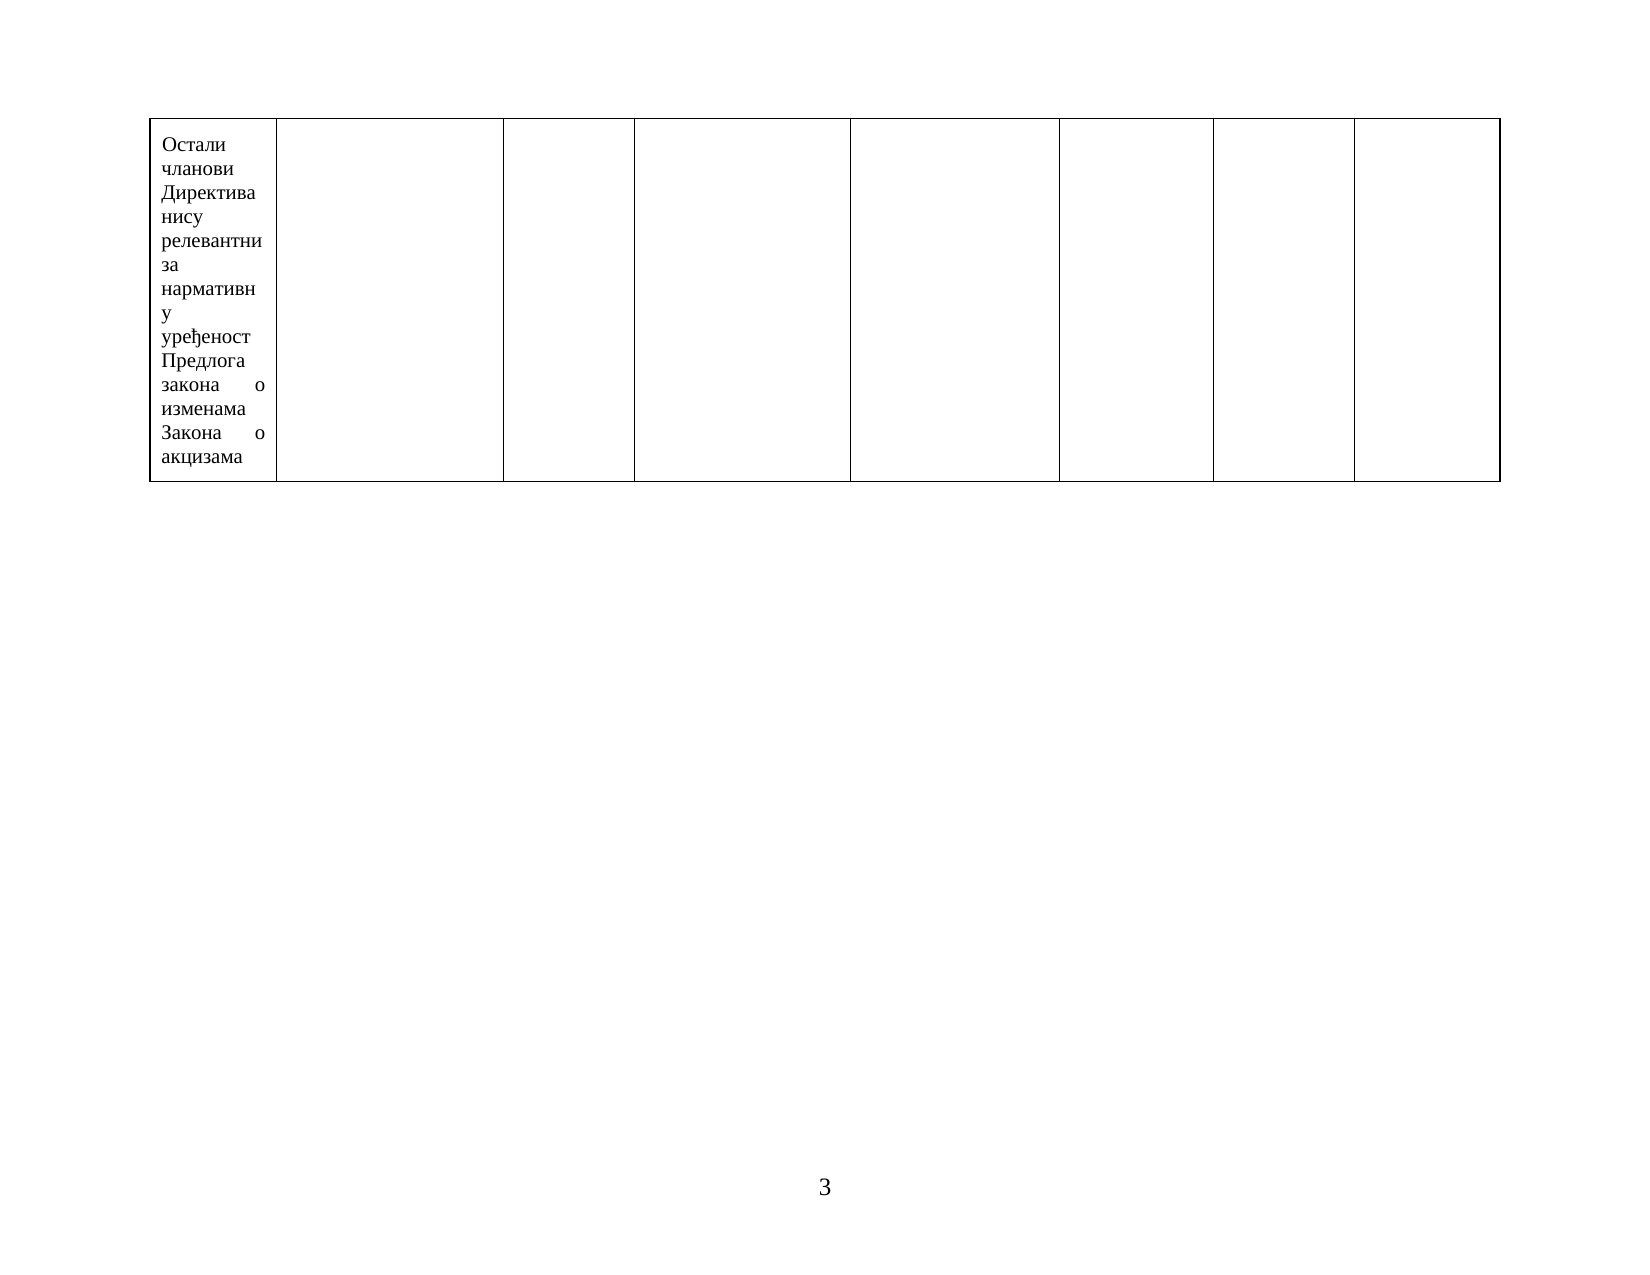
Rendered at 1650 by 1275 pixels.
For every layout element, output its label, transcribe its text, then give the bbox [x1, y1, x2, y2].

table_cell [1060, 119, 1213, 481]
table_cell [504, 119, 634, 481]
table_cell [635, 119, 850, 481]
table_cell [1214, 119, 1354, 481]
table_cell Остали чланови Директива нису релевантни за нармативну уређеност Предлога закона о изменама Закона о акцизама [151, 119, 276, 481]
table_cell [851, 119, 1059, 481]
table_cell [277, 119, 503, 481]
table_cell [1355, 119, 1499, 481]
